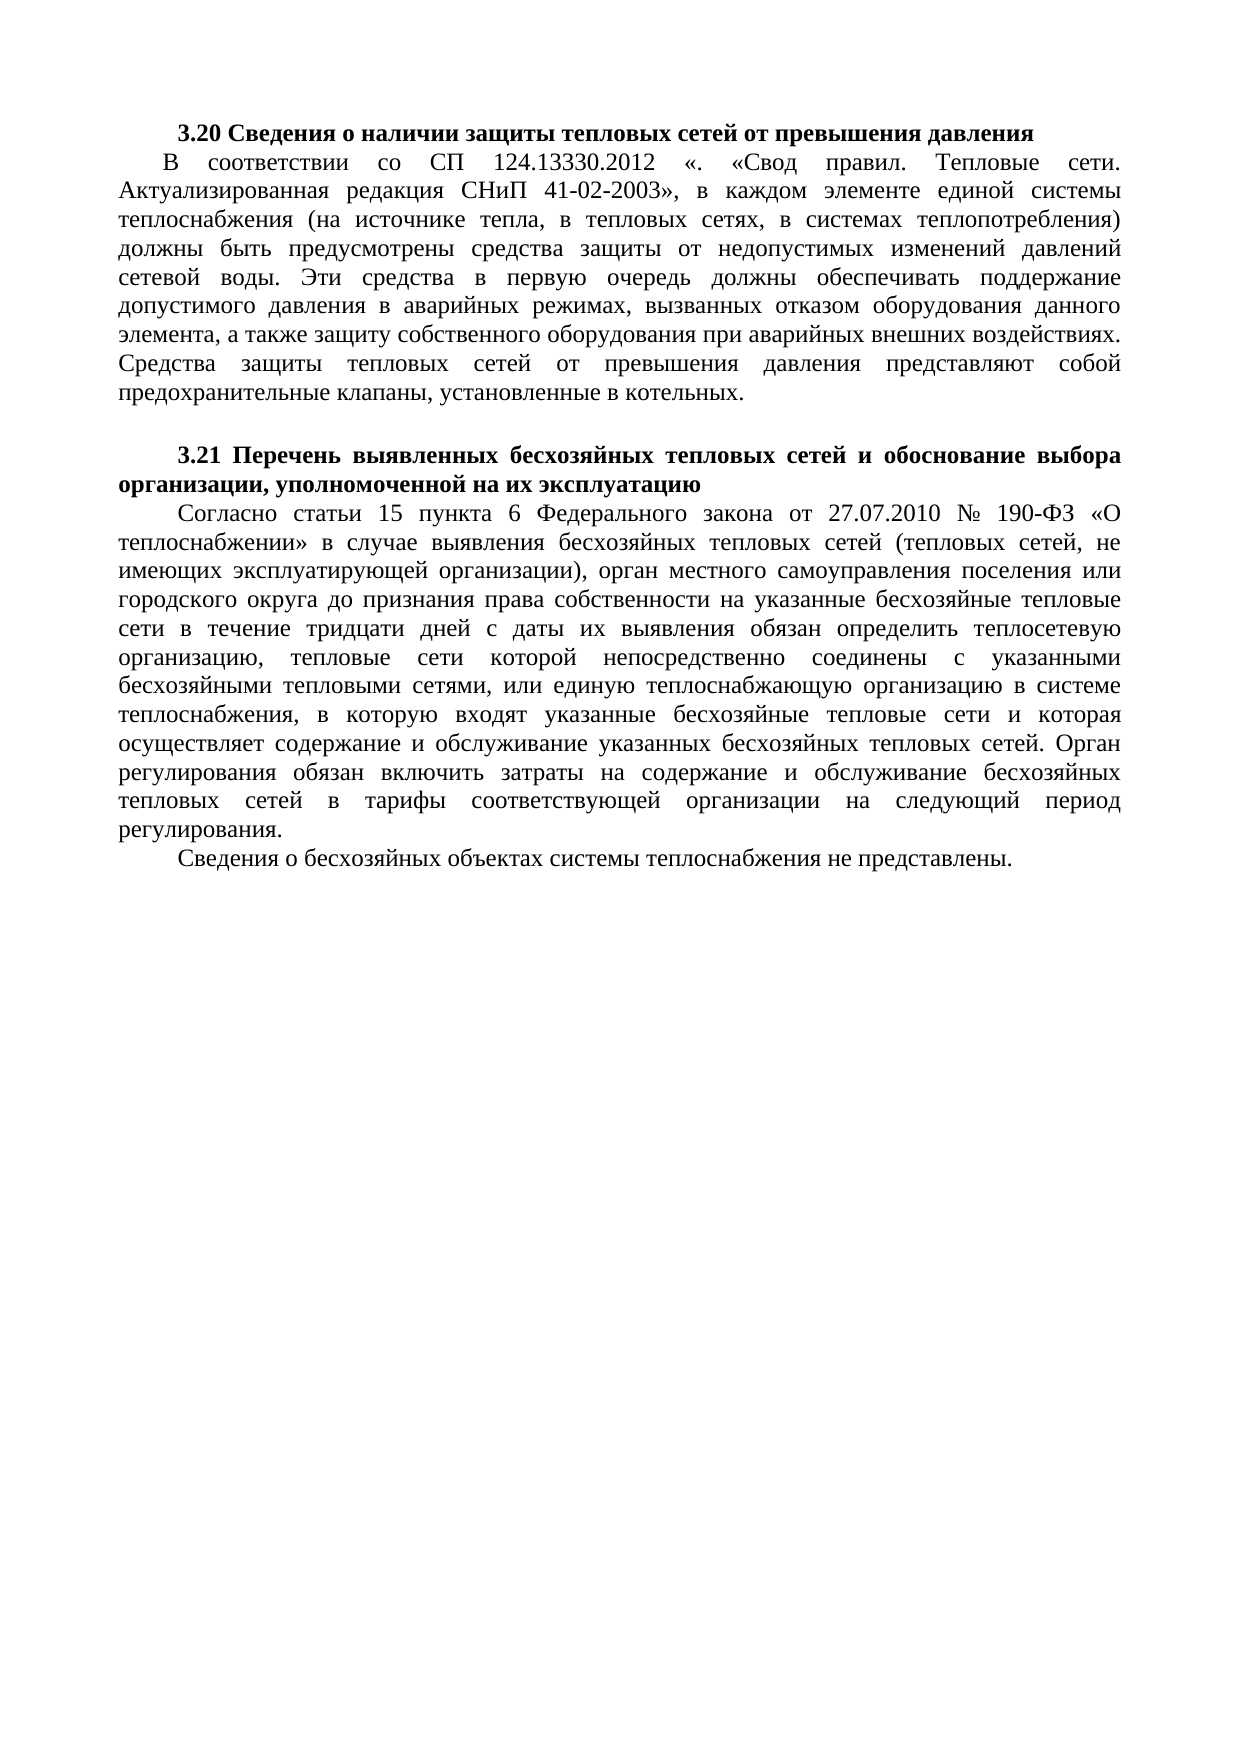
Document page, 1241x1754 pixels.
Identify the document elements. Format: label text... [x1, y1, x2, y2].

subtitle 3.21 Перечень выявленных бесхозяйных тепловых сетей и обоснование выбора организации, уполномоченной на их эксплуатацию [118, 441, 1122, 498]
subtitle 3.20 Сведения о наличии защиты тепловых сетей от превышения давления [118, 118, 1122, 147]
text Согласно статьи 15 пункта 6 Федерального закона от 27.07.2010 № 190-ФЗ «О теплоснабжении» в случае выявления бесхозяйных тепловых сетей (тепловых сетей, не имеющих эксплуатирующей организации), орган местного самоуправления поселения или городского округа до признания права собственности на указанные бесхозяйные тепловые сети в течение тридцати дней с даты их выявления обязан определить теплосетевую организацию, тепловые сети которой непосредственно соединены с указанными бесхозяйными тепловыми сетями, или единую теплоснабжающую организацию в системе теплоснабжения, в которую входят указанные бесхозяйные тепловые сети и которая осуществляет содержание и обслуживание указанных бесхозяйных тепловых сетей. Орган регулирования обязан включить затраты на содержание и обслуживание бесхозяйных тепловых сетей в тарифы соответствующей организации на следующий период регулирования. [118, 498, 1122, 843]
text В соответствии со СП 124.13330.2012 «. «Свод правил. Тепловые сети. Актуализированная редакция СНиП 41-02-2003», в каждом элементе единой системы теплоснабжения (на источнике тепла, в тепловых сетях, в системах теплопотребления) должны быть предусмотрены средства защиты от недопустимых изменений давлений сетевой воды. Эти средства в первую очередь должны обеспечивать поддержание допустимого давления в аварийных режимах, вызванных отказом оборудования данного элемента, а также защиту собственного оборудования при аварийных внешних воздействиях. Средства защиты тепловых сетей от превышения давления представляют собой предохранительные клапаны, установленные в котельных. [118, 147, 1122, 406]
text Сведения о бесхозяйных объектах системы теплоснабжения не представлены. [118, 843, 1122, 872]
